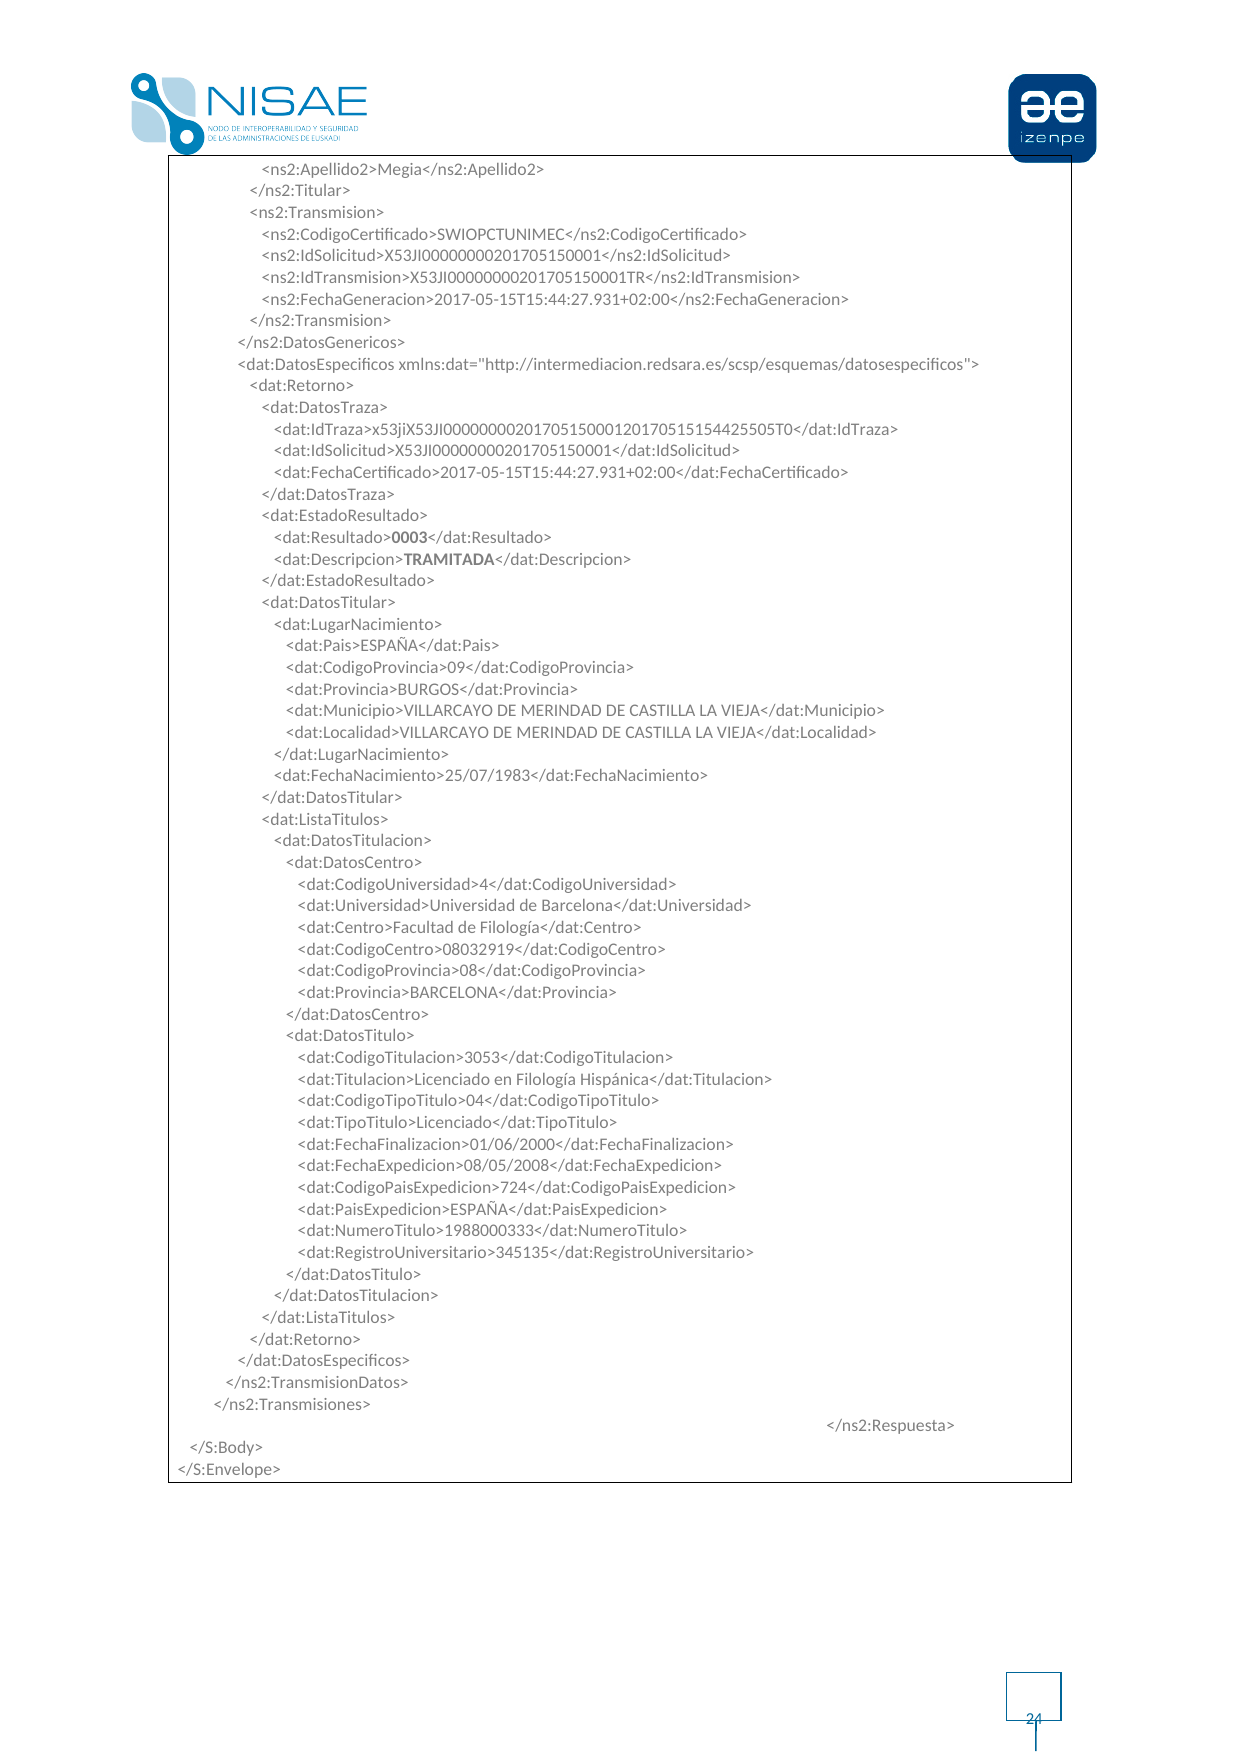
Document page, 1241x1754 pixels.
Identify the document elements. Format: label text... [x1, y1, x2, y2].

text </ns2:DatosGenericos> [177, 331, 1063, 353]
text <dat:LugarNacimiento> [177, 613, 1063, 634]
text <dat:DatosTitulo> [177, 1024, 1063, 1046]
text </S:Envelope> [169, 1455, 1071, 1482]
text <dat:Provincia>BARCELONA</dat:Provincia> [177, 981, 1063, 1003]
text <dat:CodigoUniversidad>4</dat:CodigoUniversidad> [177, 873, 1063, 894]
text <dat:IdSolicitud>X53JI00000000201705150001</dat:IdSolicitud> [177, 439, 1063, 461]
text <dat:FechaFinalizacion>01/06/2000</dat:FechaFinalizacion> [177, 1133, 1063, 1154]
picture [149, 73, 386, 155]
text <dat:TipoTitulo>Licenciado</dat:TipoTitulo> [177, 1111, 1063, 1133]
text <ns2:IdSolicitud>X53JI00000000201705150001</ns2:IdSolicitud> [177, 244, 1063, 266]
text </ns2:TransmisionDatos> [177, 1371, 1063, 1393]
text <dat:Descripcion>TRAMITADA</dat:Descripcion> [177, 548, 1063, 569]
text <dat:DatosEspecificos xmlns:dat="http://intermediacion.redsara.es/scsp/esquemas/datosespecificos"> [177, 353, 1063, 374]
text <dat:Retorno> [177, 374, 1063, 396]
text <dat:PaisExpedicion>ESPAÑA</dat:PaisExpedicion> [177, 1198, 1063, 1219]
text <dat:Centro>Facultad de Filología</dat:Centro> [177, 916, 1063, 938]
text <dat:FechaExpedicion>08/05/2008</dat:FechaExpedicion> [177, 1154, 1063, 1176]
text <dat:IdTraza>x53jiX53JI0000000020170515000120170515154425505T0</dat:IdTraza> [177, 418, 1063, 439]
text <dat:Titulacion>Licenciado en Filología Hispánica</dat:Titulacion> [177, 1068, 1063, 1089]
text <dat:DatosTitular> [177, 591, 1063, 613]
text </ns2:Titular> [177, 179, 1063, 201]
text <ns2:Transmision> [177, 201, 1063, 223]
text <dat:FechaNacimiento>25/07/1983</dat:FechaNacimiento> [177, 764, 1063, 786]
picture [1007, 74, 1097, 163]
text </dat:EstadoResultado> [177, 569, 1063, 591]
text <dat:DatosTraza> [177, 396, 1063, 418]
text <dat:CodigoTipoTitulo>04</dat:CodigoTipoTitulo> [177, 1089, 1063, 1111]
text </ns2:Respuesta> </S:Body> [177, 1414, 1063, 1455]
text <ns2:FechaGeneracion>2017-05-15T15:44:27.931+02:00</ns2:FechaGeneracion> [177, 288, 1063, 309]
text </dat:DatosTitular> [177, 786, 1063, 808]
text <ns2:IdTransmision>X53JI00000000201705150001TR</ns2:IdTransmision> [177, 266, 1063, 288]
text <dat:CodigoProvincia>09</dat:CodigoProvincia> [177, 656, 1063, 678]
text </dat:DatosCentro> [177, 1003, 1063, 1024]
text <dat:Municipio>VILLARCAYO DE MERINDAD DE CASTILLA LA VIEJA</dat:Municipio> [177, 699, 1063, 721]
text <ns2:Apellido2>Megia</ns2:Apellido2> [169, 156, 1071, 179]
text <ns2:CodigoCertificado>SWIOPCTUNIMEC</ns2:CodigoCertificado> [177, 223, 1063, 244]
text <dat:NumeroTitulo>1988000333</dat:NumeroTitulo> [177, 1219, 1063, 1241]
text </dat:DatosTitulo> [177, 1263, 1063, 1284]
text <dat:FechaCertificado>2017-05-15T15:44:27.931+02:00</dat:FechaCertificado> [177, 461, 1063, 483]
text </dat:LugarNacimiento> [177, 743, 1063, 764]
text <dat:CodigoCentro>08032919</dat:CodigoCentro> [177, 938, 1063, 959]
text <dat:Resultado>0003</dat:Resultado> [177, 526, 1063, 548]
text <dat:EstadoResultado> [177, 504, 1063, 526]
picture [118, 73, 180, 155]
text <dat:CodigoProvincia>08</dat:CodigoProvincia> [177, 959, 1063, 981]
text </ns2:Transmision> [177, 309, 1063, 331]
text <dat:CodigoPaisExpedicion>724</dat:CodigoPaisExpedicion> [177, 1176, 1063, 1198]
text <dat:DatosCentro> [177, 851, 1063, 873]
text <dat:DatosTitulacion> [177, 829, 1063, 851]
picture [181, 131, 193, 143]
text </dat:DatosEspecificos> [177, 1349, 1063, 1371]
text <dat:Localidad>VILLARCAYO DE MERINDAD DE CASTILLA LA VIEJA</dat:Localidad> [177, 721, 1063, 743]
text <dat:RegistroUniversitario>345135</dat:RegistroUniversitario> [177, 1241, 1063, 1263]
text </ns2:Transmisiones> [177, 1393, 1063, 1414]
text <dat:Provincia>BURGOS</dat:Provincia> [177, 678, 1063, 699]
text </dat:DatosTitulacion> [177, 1284, 1063, 1306]
text <dat:CodigoTitulacion>3053</dat:CodigoTitulacion> [177, 1046, 1063, 1068]
text <dat:ListaTitulos> [177, 808, 1063, 829]
text <dat:Universidad>Universidad de Barcelona</dat:Universidad> [177, 894, 1063, 916]
text </dat:ListaTitulos> [177, 1306, 1063, 1328]
picture [139, 81, 148, 90]
text <dat:Pais>ESPAÑA</dat:Pais> [177, 634, 1063, 656]
text </dat:Retorno> [177, 1328, 1063, 1349]
text </dat:DatosTraza> [177, 483, 1063, 504]
